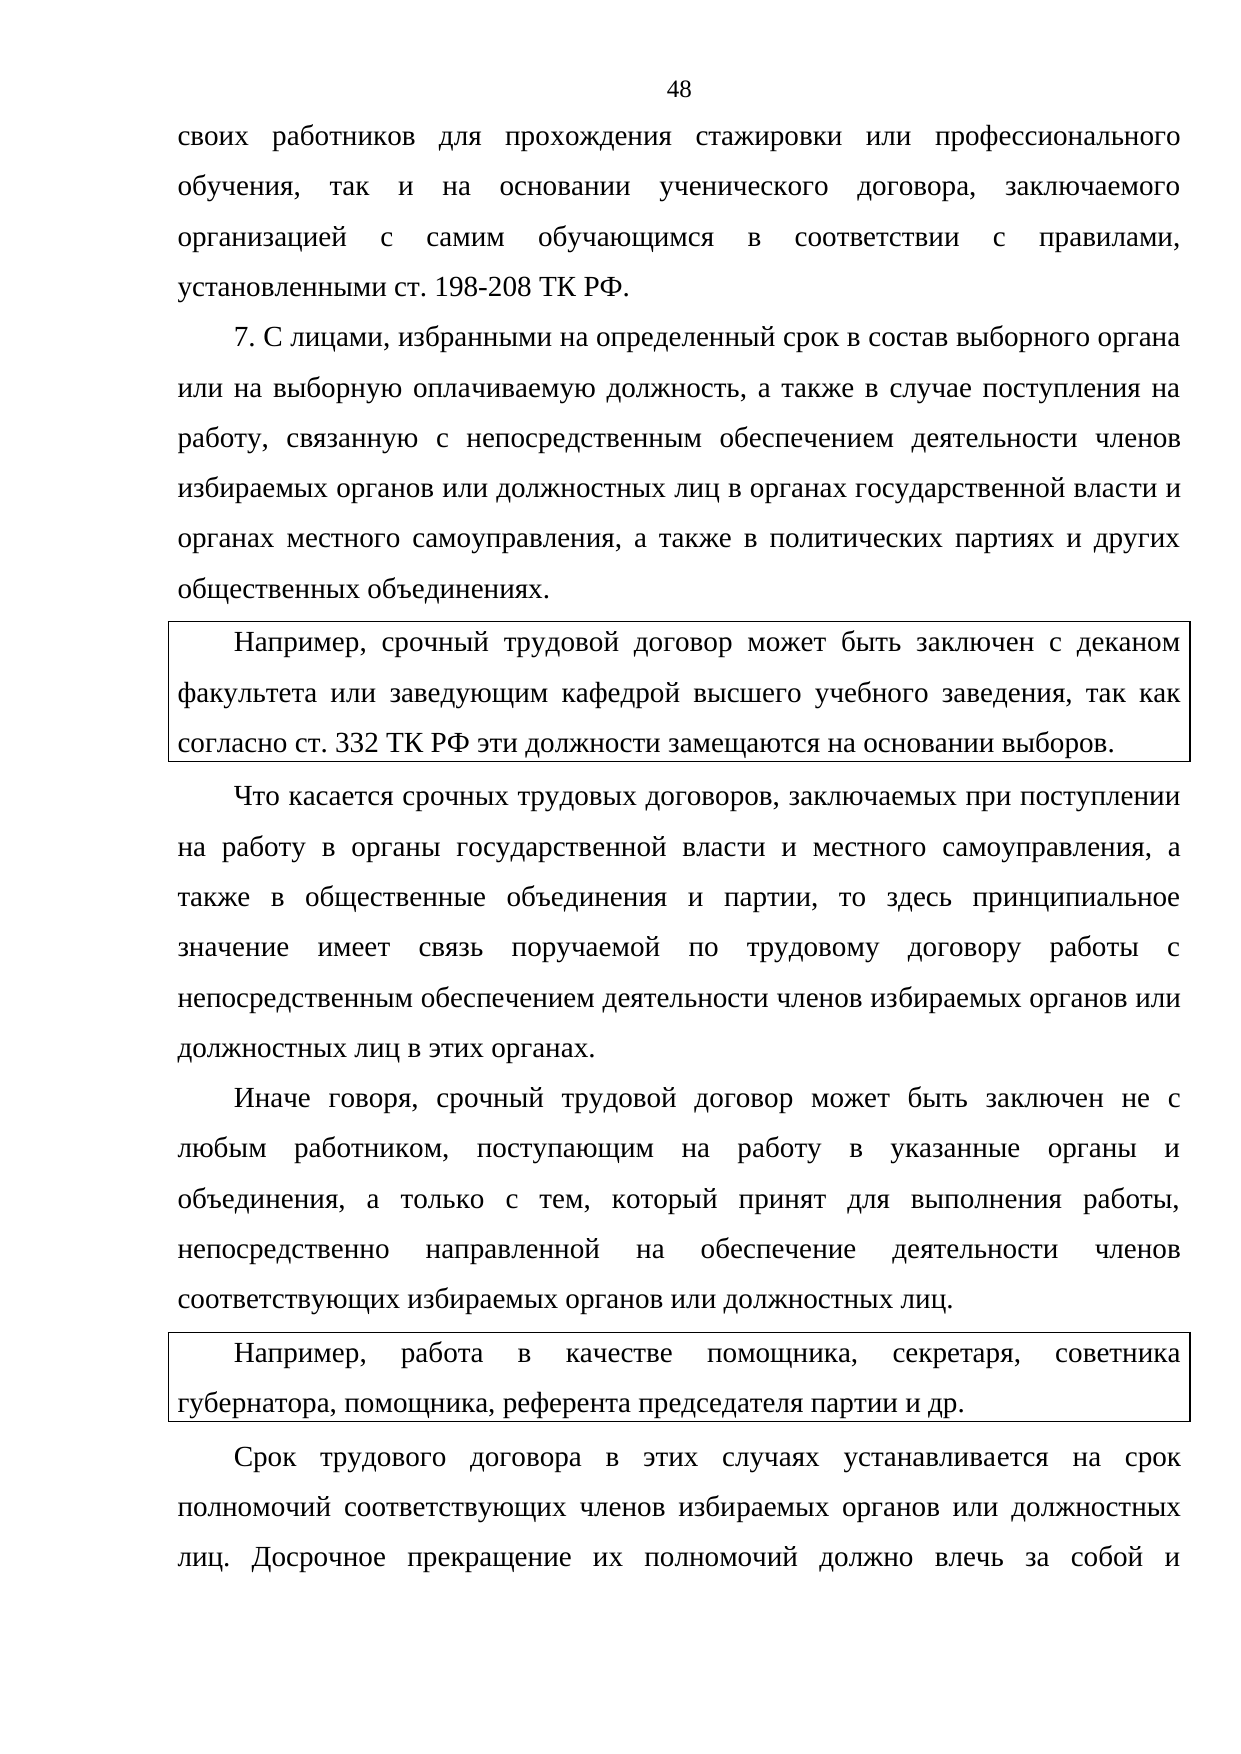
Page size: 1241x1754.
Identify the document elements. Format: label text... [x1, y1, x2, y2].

text Иначе говоря, срочный трудовой договор может быть заключен не с любым работником, поступающим на работу в указанные органы и объединения, а только с тем, который принят для выполнения работы, непосредственно направленной на обеспечение деятельности членов соответствующих избираемых органов или должностных лиц. [177, 1080, 1181, 1315]
text Что касается срочных трудовых договоров, заключаемых при поступлении на работу в органы государственной власти и местного самоуправления, а также в общественные объединения и партии, то здесь принципиальное значение имеет связь поручаемой по трудовому договору работы с непосредственным обеспечением деятельности членов избираемых органов или должностных лиц в этих органах. [177, 778, 1181, 1063]
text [177, 118, 1181, 303]
text Например, работа в качестве помощника, секретаря, советника губернатора, помощника, референта председателя партии и др. [169, 1333, 1189, 1421]
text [177, 1439, 1181, 1573]
text 7. С лицами, избранными на определенный срок в состав выборного органа или на выборную оплачиваемую должность, а также в случае поступления на работу, связанную с непосредственным обеспечением деятельности членов избираемых органов или должностных лиц в органах государственной власти и органах местного самоуправления, а также в политических партиях и других общественных объединениях. [177, 319, 1181, 604]
text Например, срочный трудовой договор может быть заключен с деканом факультета или заведующим кафедрой высшего учебного заведения, так как согласно ст. 332 ТК РФ эти должности замещаются на основании выборов. [169, 622, 1189, 761]
